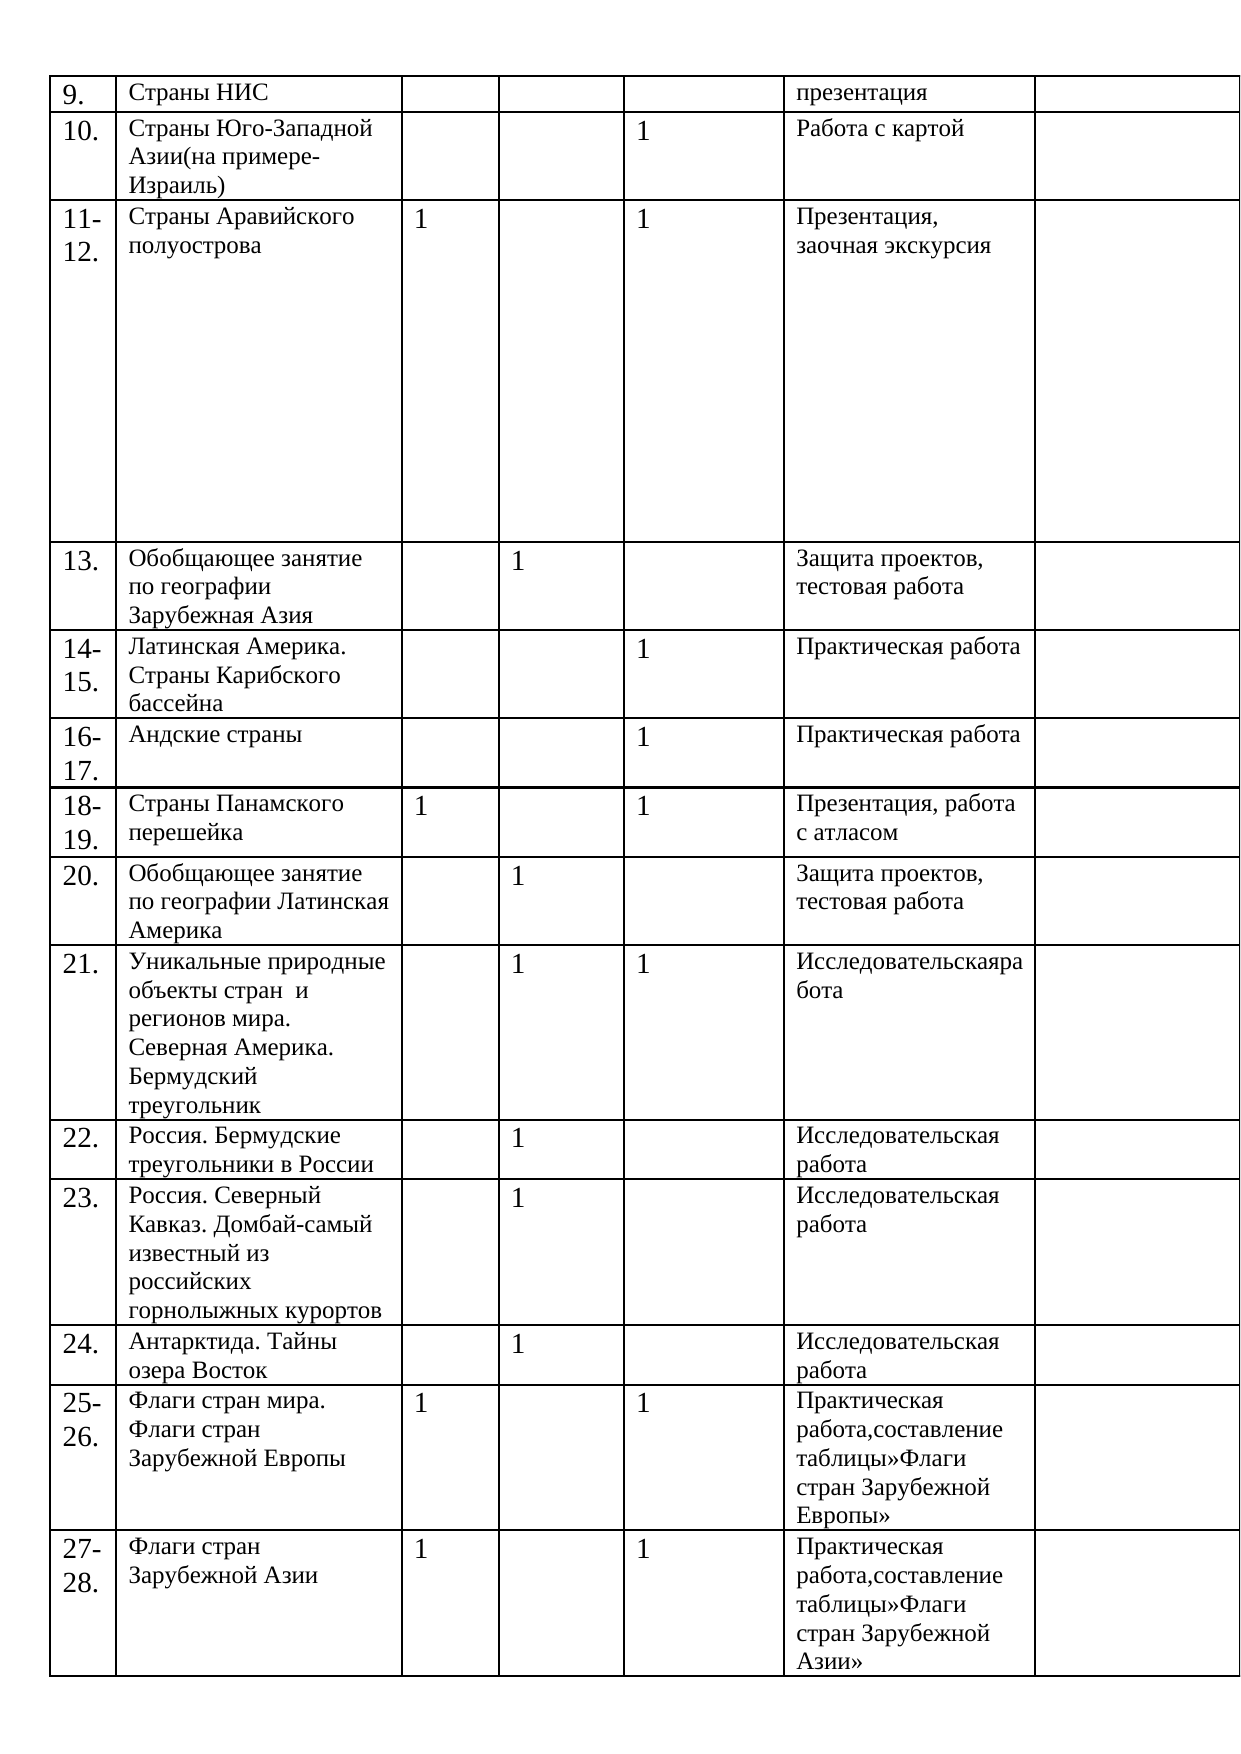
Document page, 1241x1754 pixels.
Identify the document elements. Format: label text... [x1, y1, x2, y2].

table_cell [117, 77, 401, 111]
table_cell [625, 1121, 783, 1178]
table_cell 22. [51, 1121, 115, 1178]
table_cell 1 [403, 1531, 498, 1675]
table_cell 1 [625, 719, 783, 786]
table_cell 1 [625, 1531, 783, 1675]
table_cell [500, 719, 623, 786]
table_cell [1036, 1531, 1239, 1675]
table_cell [403, 1326, 498, 1383]
table_cell 14-15. [51, 631, 115, 717]
table_cell Практическая работа,составление таблицы»Флаги стран Зарубежной Европы» [785, 1386, 1034, 1529]
table_cell 1 [625, 631, 783, 717]
table_cell [1036, 719, 1239, 786]
table_cell [403, 1180, 498, 1324]
table_cell [403, 631, 498, 717]
table_cell [1036, 1121, 1239, 1178]
table_cell [403, 946, 498, 1118]
table_cell Страны Аравийского полуострова [117, 201, 401, 541]
table_cell [1036, 631, 1239, 717]
table_cell [1036, 1180, 1239, 1324]
table_cell 13. [51, 543, 115, 629]
table_cell [403, 719, 498, 786]
table_cell Латинская Америка. Страны Карибского бассейна [117, 631, 401, 717]
table_cell [625, 1180, 783, 1324]
table_cell Страны Панамского перешейка [117, 789, 401, 856]
table_cell Презентация, работа с атласом [785, 789, 1034, 856]
table_cell [403, 543, 498, 629]
table_cell Обобщающее занятие по географии Зарубежная Азия [117, 543, 401, 629]
table_cell [500, 201, 623, 541]
table_cell 18-19. [51, 789, 115, 856]
table_cell [1036, 543, 1239, 629]
table_cell Практическая работа [785, 631, 1034, 717]
table_cell [625, 1326, 783, 1383]
table_cell [500, 789, 623, 856]
table_cell 1 [625, 946, 783, 1118]
table_cell 20. [51, 858, 115, 944]
table_cell Исследовательская работа [785, 1180, 1034, 1324]
table_cell 1 [403, 77, 498, 111]
table_cell [625, 543, 783, 629]
table_cell [500, 77, 623, 111]
table_cell Уникальные природные объекты стран и регионов мира. Северная Америка. Бермудский треугольник [117, 946, 401, 1118]
table_cell Андские страны [117, 719, 401, 786]
table_cell [403, 113, 498, 199]
table_cell Страны Юго-Западной Азии(на примере-Израиль) [117, 113, 401, 199]
table_cell Исследовательская работа [785, 1326, 1034, 1383]
table_cell [500, 113, 623, 199]
table_cell 10. [51, 113, 115, 199]
table_cell 16-17. [51, 719, 115, 786]
table_cell Защита проектов, тестовая работа [785, 543, 1034, 629]
table_cell Россия. Северный Кавказ. Домбай-самый известный из российских горнолыжных курортов [117, 1180, 401, 1324]
table_cell Исследовательскаяра бота [785, 946, 1034, 1118]
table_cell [785, 77, 1034, 111]
table_cell Защита проектов, тестовая работа [785, 858, 1034, 944]
table_cell 1 [500, 1180, 623, 1324]
table_cell 1 [403, 789, 498, 856]
table_cell 24. [51, 1326, 115, 1383]
table_cell 1 [625, 113, 783, 199]
table_cell 1 [403, 1386, 498, 1529]
table_cell Россия. Бермудские треугольники в России [117, 1121, 401, 1178]
table_cell 1 [500, 1326, 623, 1383]
table_cell [1036, 77, 1239, 111]
table_cell 8-9. [51, 77, 115, 111]
table_cell 11-12. [51, 201, 115, 541]
table_cell [1036, 1326, 1239, 1383]
table_cell Антарктида. Тайны озера Восток [117, 1326, 401, 1383]
table_cell Обобщающее занятие по географии Латинская Америка [117, 858, 401, 944]
table_cell Практическая работа [785, 719, 1034, 786]
table_cell Исследовательская работа [785, 1121, 1034, 1178]
table_cell 1 [625, 1386, 783, 1529]
table_cell 1 [625, 789, 783, 856]
table_cell 1 [500, 946, 623, 1118]
table_cell [403, 858, 498, 944]
table_cell Практическая работа,составление таблицы»Флаги стран Зарубежной Азии» [785, 1531, 1034, 1675]
table_cell Презентация, заочная экскурсия [785, 201, 1034, 541]
table_cell [1036, 946, 1239, 1118]
table_cell 1 [403, 201, 498, 541]
table_cell 27-28. [51, 1531, 115, 1675]
table_cell 25-26. [51, 1386, 115, 1529]
table_cell [500, 1531, 623, 1675]
table_cell Флаги стран Зарубежной Азии [117, 1531, 401, 1675]
table_cell 1 [625, 77, 783, 111]
table_cell [500, 631, 623, 717]
table_cell 1 [625, 201, 783, 541]
table_cell [1036, 113, 1239, 199]
table_cell [500, 1386, 623, 1529]
table_cell 1 [500, 543, 623, 629]
table_cell 23. [51, 1180, 115, 1324]
table_cell [1036, 858, 1239, 944]
table_cell [1036, 789, 1239, 856]
table_cell [403, 1121, 498, 1178]
table_cell Работа с картой [785, 113, 1034, 199]
table_cell [1036, 201, 1239, 541]
table_cell Флаги стран мира. Флаги стран Зарубежной Европы [117, 1386, 401, 1529]
table_cell 1 [500, 858, 623, 944]
table_cell 1 [500, 1121, 623, 1178]
table_cell 21. [51, 946, 115, 1118]
table_cell [1036, 1386, 1239, 1529]
table_cell [625, 858, 783, 944]
